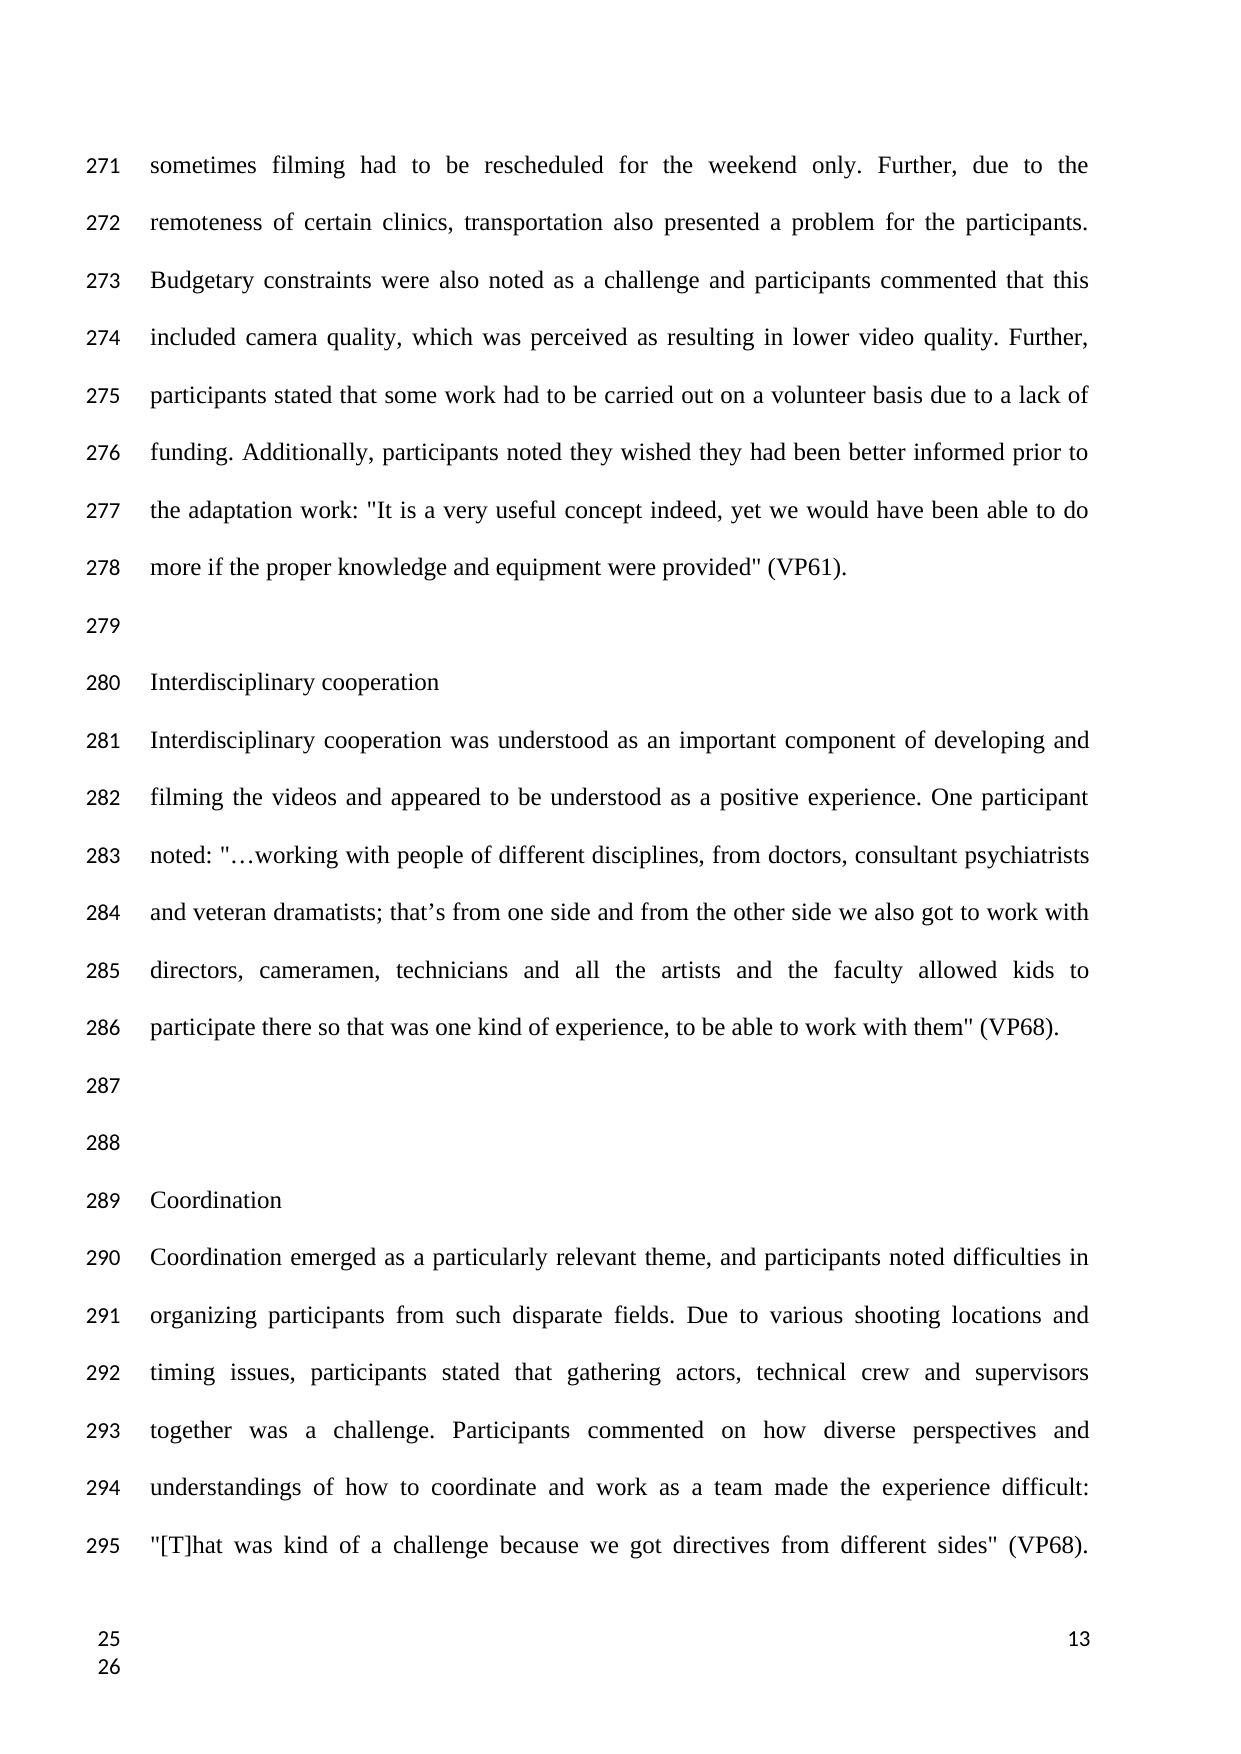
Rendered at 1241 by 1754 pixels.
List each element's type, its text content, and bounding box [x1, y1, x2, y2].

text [150, 150, 1090, 581]
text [150, 1242, 1090, 1559]
text Coordination [150, 1185, 1090, 1214]
text Interdisciplinary cooperation was understood as an important component of developing and filming the videos and appeared to be understood as a positive experience. One participant noted: "…working with people of different disciplines, from doctors, consultant psychiatrists and veteran dramatists; that’s from one side and from the other side we also got to work with directors, cameramen, technicians and all the artists and the faculty allowed kids to participate there so that was one kind of experience, to be able to work with them" (VP68). [150, 725, 1090, 1041]
text Interdisciplinary cooperation [150, 667, 1090, 696]
